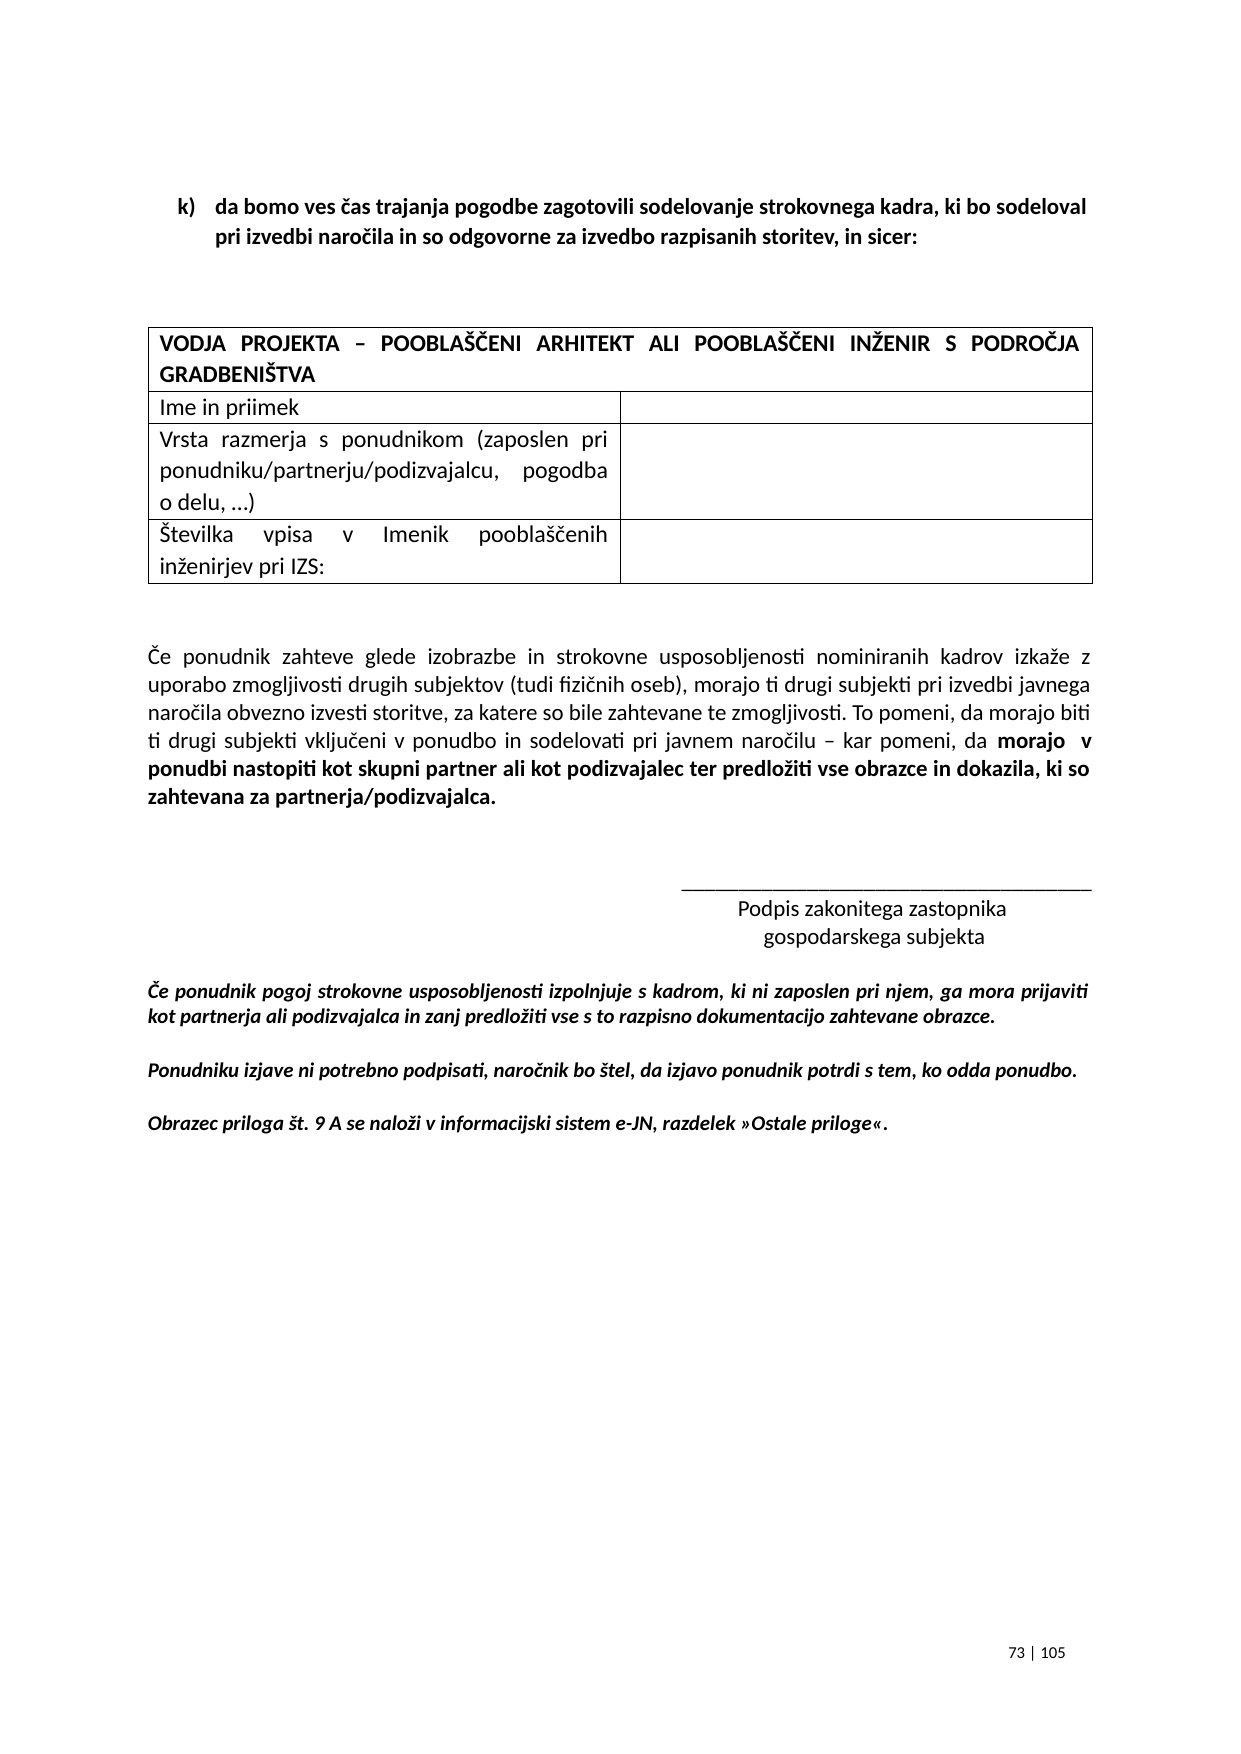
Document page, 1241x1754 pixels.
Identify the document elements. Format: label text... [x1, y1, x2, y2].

table_cell [621, 520, 1092, 582]
table_header VODJA PROJEKTA – POOBLAŠČENI ARHITEKT ALI POOBLAŠČENI INŽENIR S PODROČJA GRADBENIŠTVA [149, 328, 1092, 391]
table_cell Vrsta razmerja s ponudnikom (zaposlen pri ponudniku/partnerju/podizvajalcu, pogodba o delu, …) [149, 424, 620, 518]
table_cell Ime in priimek [149, 392, 620, 423]
table_cell [621, 424, 1092, 518]
text Podpis zakonitega zastopnika [148, 894, 1092, 922]
text Ponudniku izjave ni potrebno podpisati, naročnik bo štel, da izjavo ponudnik potrdi s tem, ko odda ponudbo. [148, 1057, 1093, 1082]
text Če ponudnik zahteve glede izobrazbe in strokovne usposobljenosti nominiranih kadrov izkaže z uporabo zmogljivosti drugih subjektov (tudi fizičnih oseb), morajo ti drugi subjekti pri izvedbi javnega naročila obvezno izvesti storitve, za katere so bile zahtevane te zmogljivosti. To pomeni, da morajo biti ti drugi subjekti vključeni v ponudbo in sodelovati pri javnem naročilu – kar pomeni, da morajo v ponudbi nastopiti kot skupni partner ali kot podizvajalec ter predložiti vse obrazce in dokazila, ki so zahtevana za partnerja/podizvajalca. [148, 642, 1092, 810]
text Obrazec priloga št. 9 A se naloži v informacijski sistem e-JN, razdelek »Ostale priloge«. [148, 1110, 1092, 1136]
table_cell [621, 392, 1092, 423]
text ____________________________________ [148, 866, 1092, 894]
list da bomo ves čas trajanja pogodbe zagotovili sodelovanje strokovnega kadra, ki bo sodeloval pri izvedbi naročila in so odgovorne za izvedbo razpisanih storitev, in sicer: [177, 192, 1092, 251]
text Če ponudnik pogoj strokovne usposobljenosti izpolnjuje s kadrom, ki ni zaposlen pri njem, ga mora prijaviti kot partnerja ali podizvajalca in zanj predložiti vse s to razpisno dokumentacijo zahtevane obrazce. [148, 978, 1092, 1029]
text gospodarskega subjekta [148, 922, 1092, 950]
table_cell Številka vpisa v Imenik pooblaščenih inženirjev pri IZS: [149, 520, 620, 582]
